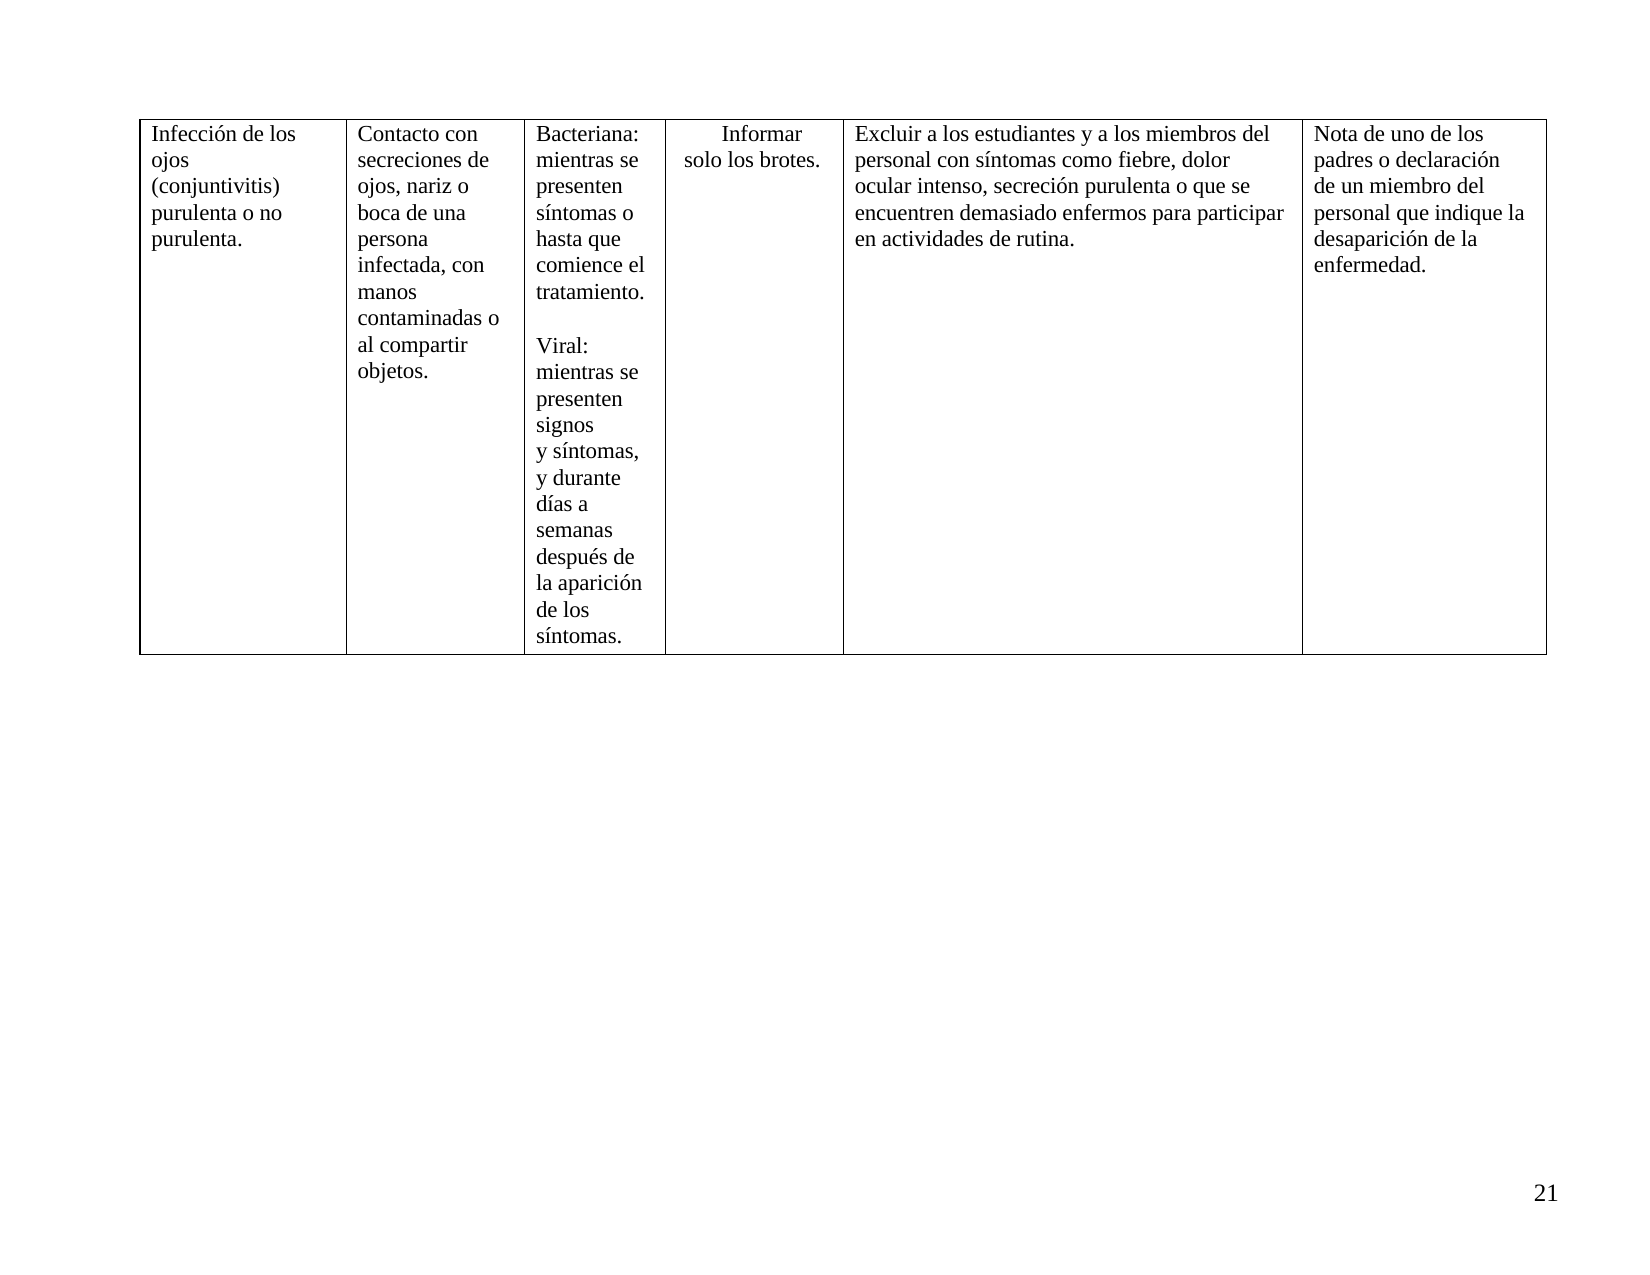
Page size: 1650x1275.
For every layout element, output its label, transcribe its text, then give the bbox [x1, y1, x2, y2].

table_cell Bacteriana: mientras se presenten síntomas o hasta que comience el tratamiento. Viral: mientras se presenten signos y síntomas, y durante días a semanas después de la aparición de los síntomas. [525, 120, 665, 653]
table_cell Excluir a los estudiantes y a los miembros del personal con síntomas como fiebre, dolor ocular intenso, secreción purulenta o que se encuentren demasiado enfermos para participar en actividades de rutina. [844, 120, 1302, 653]
table_cell Infección de los ojos (conjuntivitis) purulenta o no purulenta. [141, 120, 346, 653]
table_cell Informar solo los brotes. [666, 120, 843, 653]
table_cell Nota de uno de los padres o declaración de un miembro del personal que indique la desaparición de la enfermedad. [1303, 120, 1546, 653]
table_cell Contacto con secreciones de ojos, nariz o boca de una persona infectada, con manos contaminadas o al compartir objetos. [347, 120, 524, 653]
